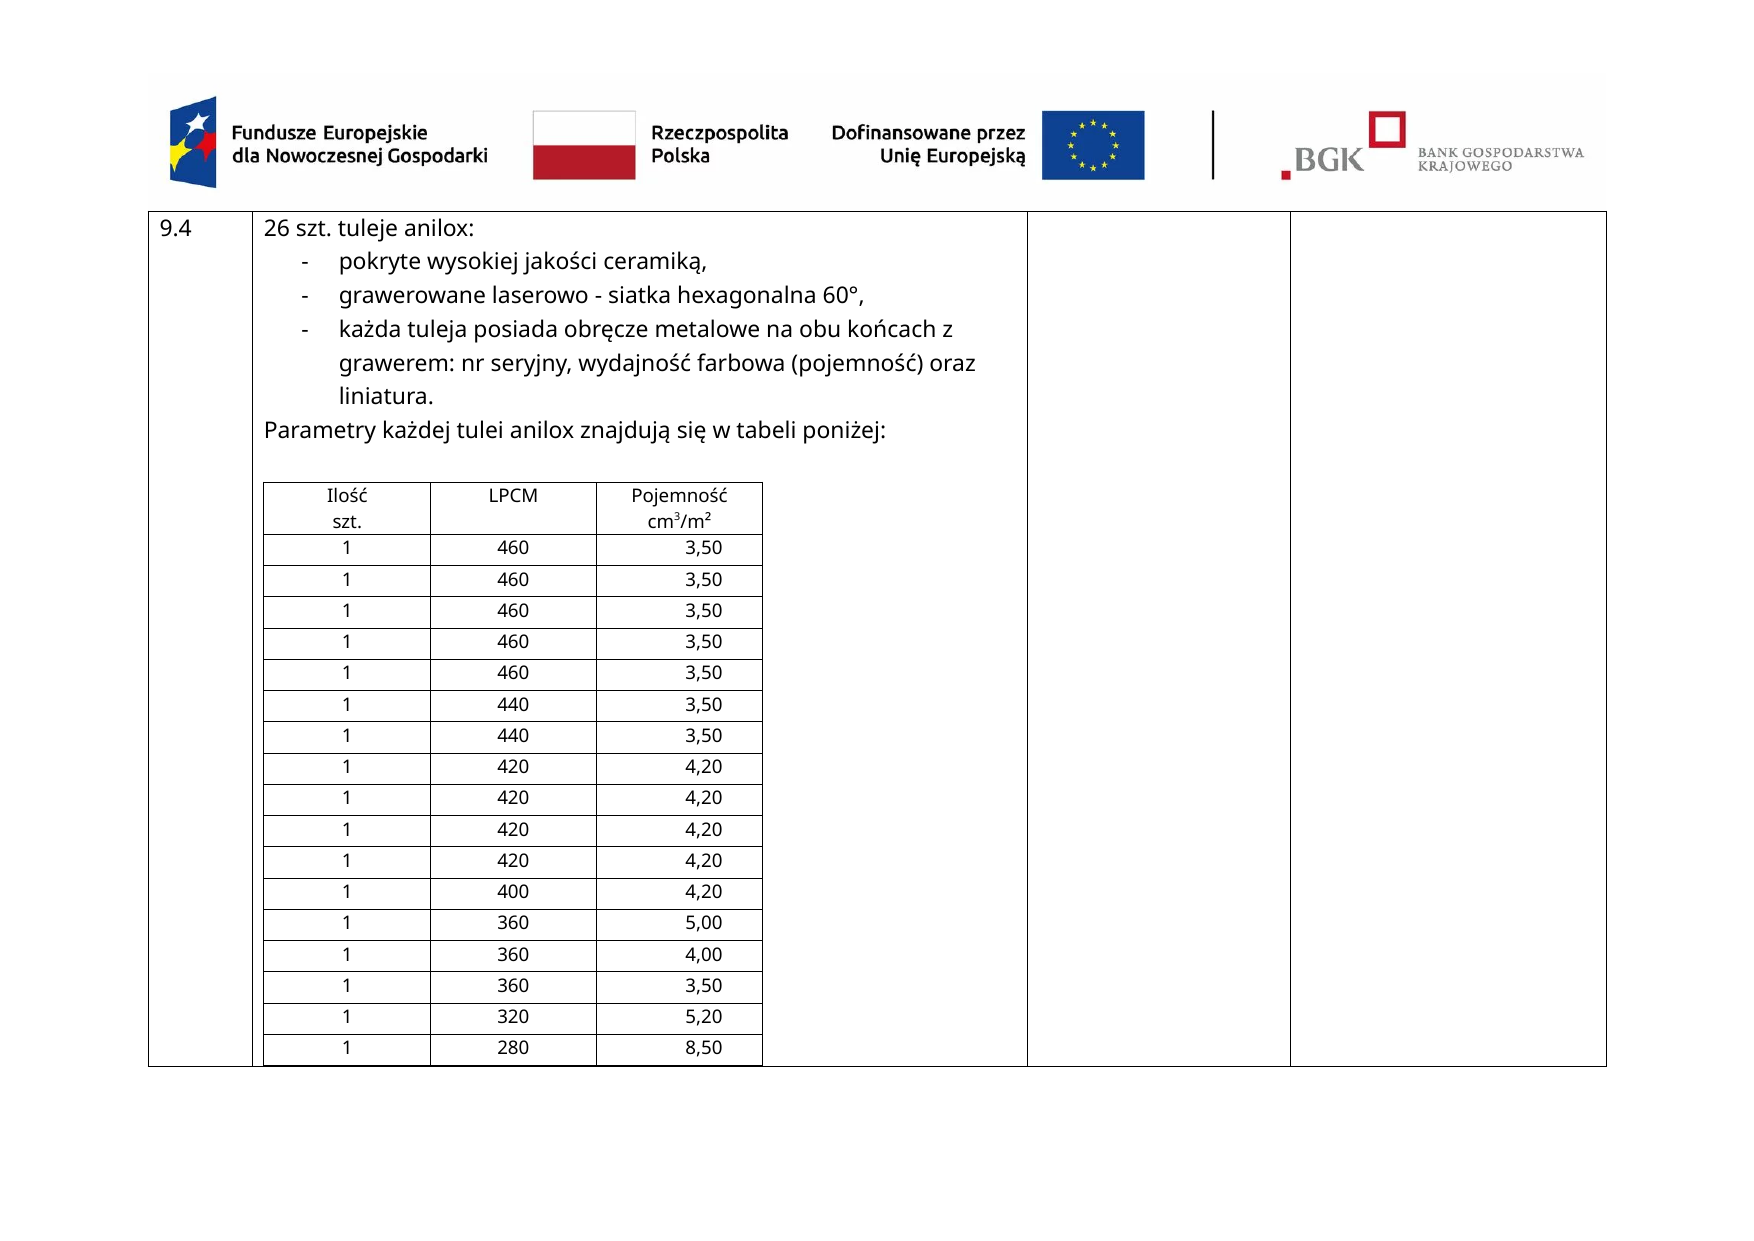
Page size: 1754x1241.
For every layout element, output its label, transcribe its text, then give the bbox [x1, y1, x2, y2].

table_cell [1028, 212, 1290, 1066]
table_cell [1291, 212, 1606, 1066]
picture [147, 73, 1607, 211]
table_cell 9.4 [149, 212, 252, 1066]
